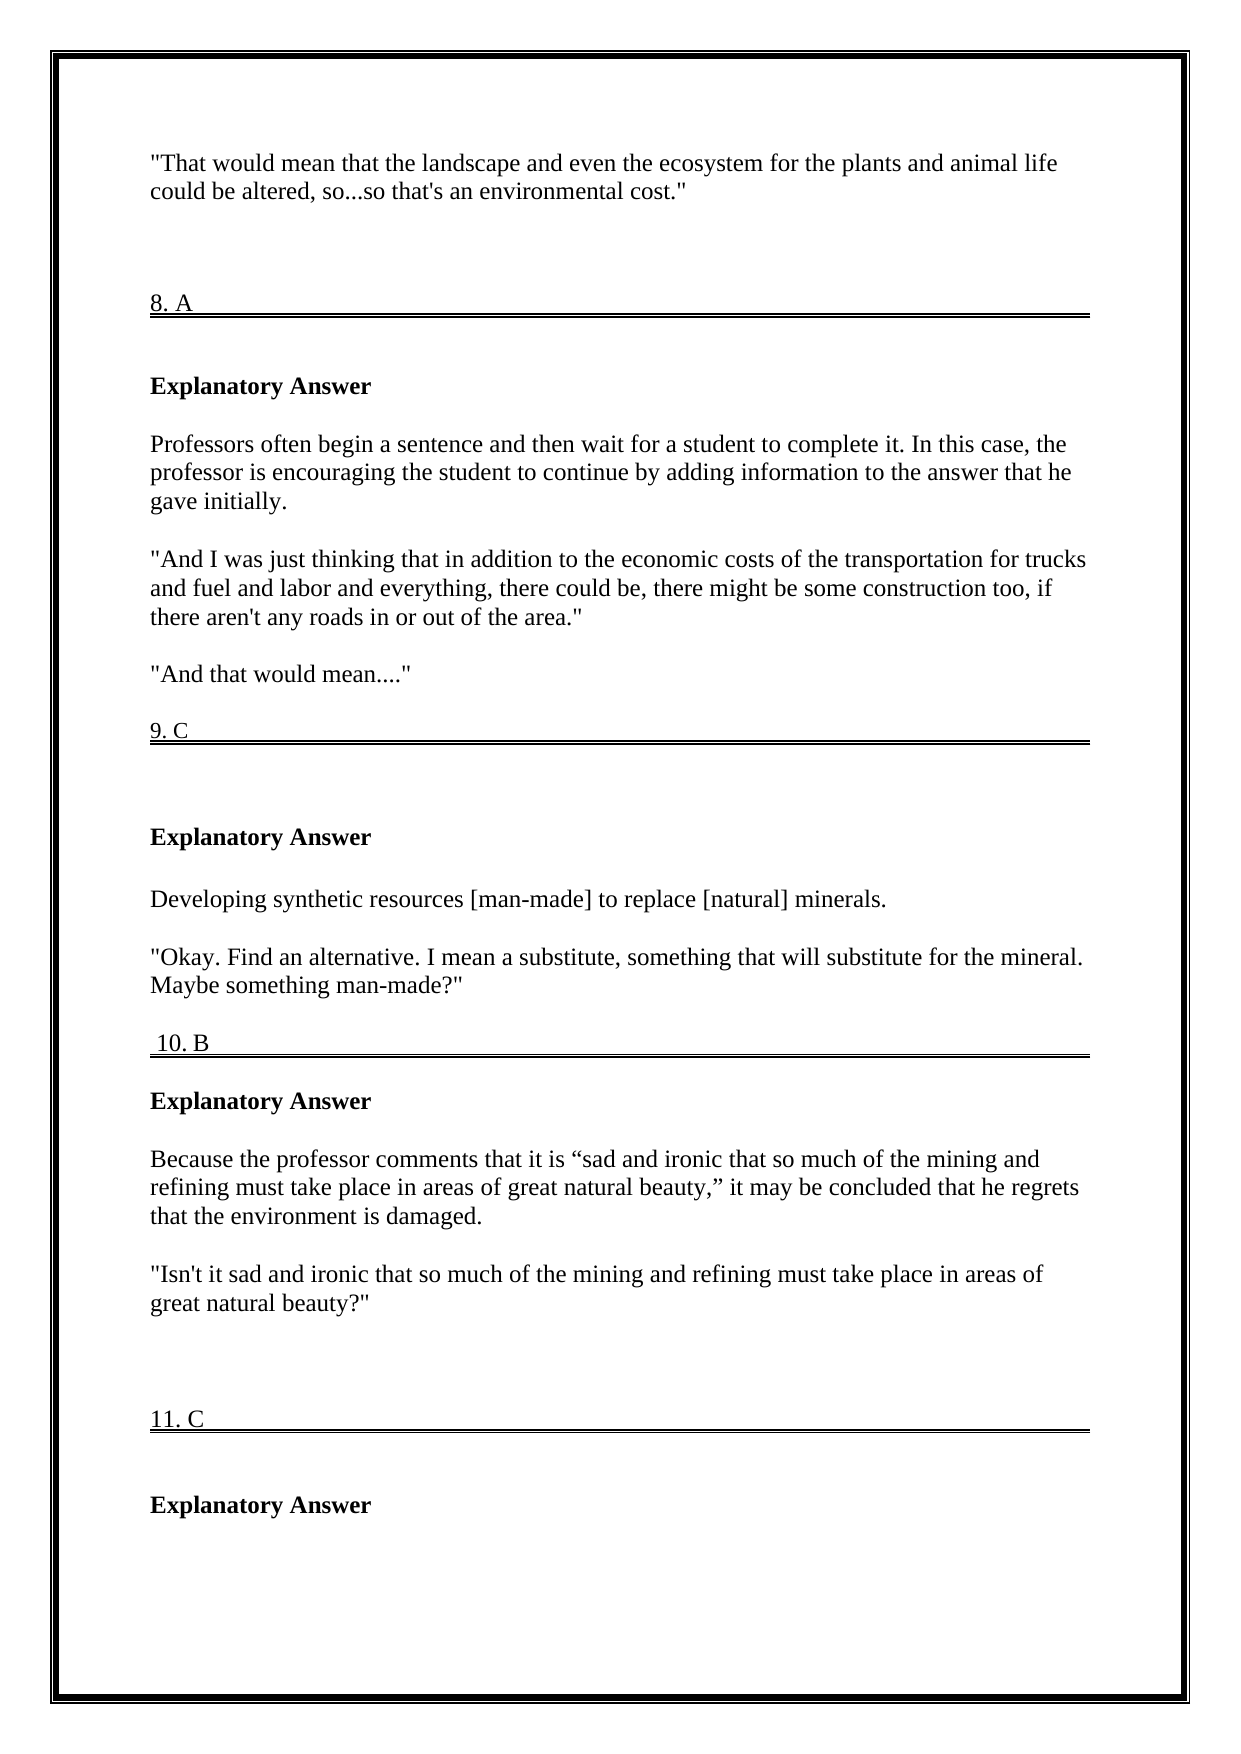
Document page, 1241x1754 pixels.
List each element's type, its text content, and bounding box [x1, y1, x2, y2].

text Explanatory Answer [150, 1490, 1090, 1519]
text "That would mean that the landscape and even the ecosystem for the plants and animal life could be altered, so...so that's an environmental cost." [150, 148, 1090, 205]
text Explanatory Answer [150, 822, 1090, 850]
text "Okay. Find an alternative. I mean a substitute, something that will substitute for the mineral. Maybe something man-made?" [150, 942, 1090, 999]
text Explanatory Answer [150, 371, 1090, 399]
text 8. A [150, 288, 1090, 313]
text "Isn't it sad and ironic that so much of the mining and refining must take place in areas of great natural beauty?" [150, 1259, 1090, 1317]
text "And that would mean...." [150, 659, 1090, 688]
text Explanatory Answer [150, 1086, 1090, 1114]
text "And I was just thinking that in addition to the economic costs of the transportation for trucks and fuel and labor and everything, there could be, there might be some construction too, if there aren't any roads in or out of the area." [150, 544, 1090, 630]
text 9. C [150, 717, 1090, 740]
text Because the professor comments that it is “sad and ironic that so much of the mining and refining must take place in areas of great natural beauty,” it may be concluded that he regrets that the environment is damaged. [150, 1144, 1090, 1230]
text Developing synthetic resources [man-made] to replace [natural] minerals. [150, 884, 1090, 912]
text 10. B [150, 1028, 1090, 1054]
text Professors often begin a sentence and then wait for a student to complete it. In this case, the professor is encouraging the student to continue by adding information to the answer that he gave initially. [150, 429, 1090, 515]
text 11. C [150, 1404, 1090, 1429]
